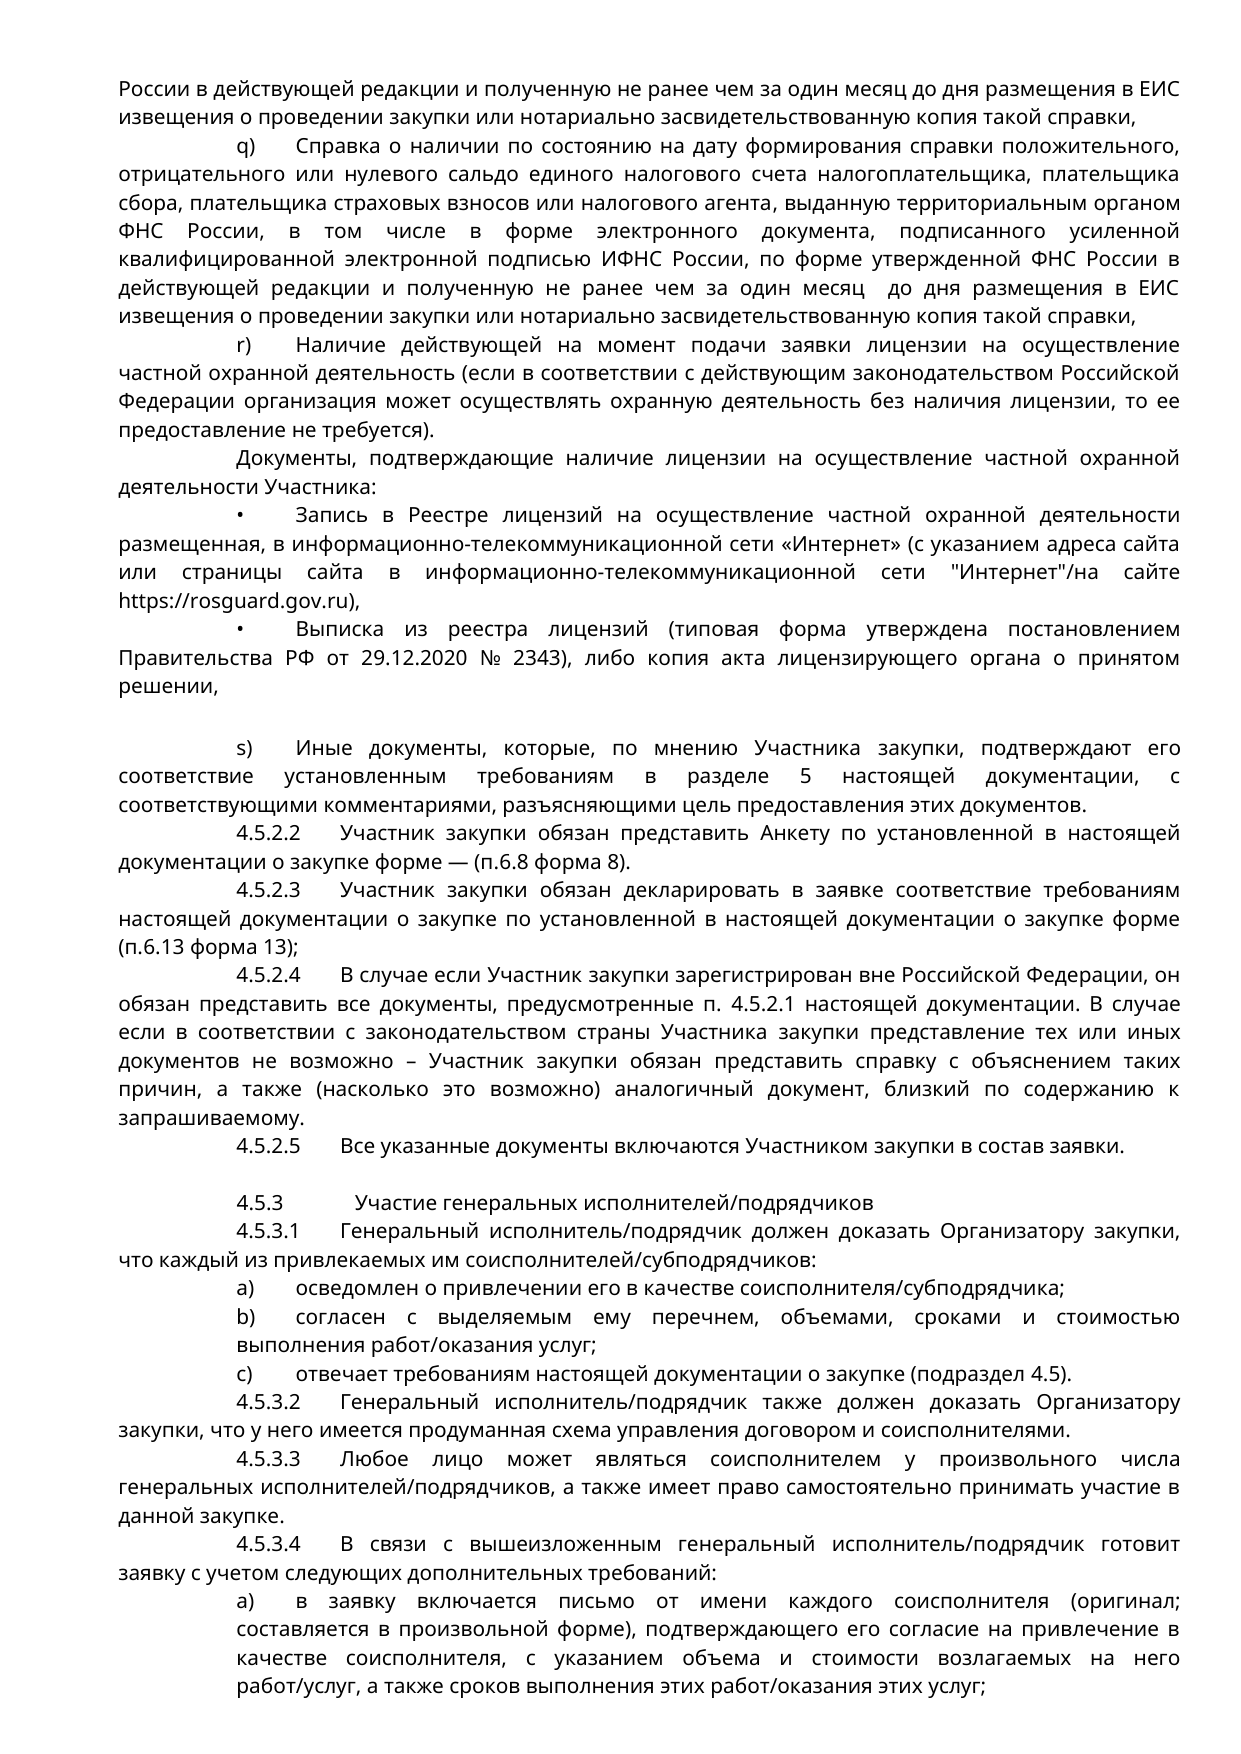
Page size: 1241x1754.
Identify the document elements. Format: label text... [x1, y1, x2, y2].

list Любое лицо может являться соисполнителем у произвольного числа генеральных исполнителей/подрядчиков, а также имеет право самостоятельно принимать участие в данной закупке. [118, 1444, 1181, 1529]
list Наличие действующей на момент подачи заявки лицензии на осуществление частной охранной деятельность (если в соответствии с действующим законодательством Российской Федерации организация может осуществлять охранную деятельность без наличия лицензии, то ее предоставление не требуется). [118, 330, 1181, 443]
list Участие генеральных исполнителей/подрядчиков [236, 1188, 1181, 1216]
list осведомлен о привлечении его в качестве соисполнителя/субподрядчика; [236, 1273, 1181, 1302]
list В связи с вышеизложенным генеральный исполнитель/подрядчик готовит заявку с учетом следующих дополнительных требований: [118, 1529, 1181, 1586]
list согласен с выделяемым ему перечнем, объемами, сроками и стоимостью выполнения работ/оказания услуг; [236, 1302, 1181, 1359]
list Генеральный исполнитель/подрядчик должен доказать Организатору закупки, что каждый из привлекаемых им соисполнителей/субподрядчиков: [118, 1216, 1181, 1273]
list отвечает требованиям настоящей документации о закупке (подраздел 4.5). [236, 1359, 1181, 1387]
list Все указанные документы включаются Участником закупки в состав заявки. [118, 1131, 1181, 1159]
list Участник закупки обязан декларировать в заявке соответствие требованиям настоящей документации о закупке по установленной в настоящей документации о закупке форме (п.6.13 форма 13); [118, 875, 1181, 961]
list Справка об исполнении налогоплательщиком (плательщиком сборов, налоговым агентом) обязанности по уплате налогов, сборов, пеней, штрафов, процентов, выданную территориальным органом ФНС России, в том числе в форме электронного документа, подписанного усиленной квалифицированной электронной подписью ИФНС России, по форме утвержденной ФНС России в действующей редакции и полученную не ранее чем за один месяц до дня размещения в ЕИС извещения о проведении закупки или нотариально засвидетельствованную копия такой справки, [118, 74, 1181, 131]
list Участник закупки обязан представить Анкету по установленной в настоящей документации о закупке форме — (п.6.8 форма 8). [118, 818, 1181, 875]
text • Запись в Реестре лицензий на осуществление частной охранной деятельности размещенная, в информационно-телекоммуникационной сети «Интернет» (с указанием адреса сайта или страницы сайта в информационно-телекоммуникационной сети "Интернет"/на сайте https://rosguard.gov.ru), [118, 500, 1181, 614]
text • Выписка из реестра лицензий (типовая форма утверждена постановлением Правительства РФ от 29.12.2020 № 2343), либо копия акта лицензирующего органа о принятом решении, [118, 614, 1181, 699]
text Документы, подтверждающие наличие лицензии на осуществление частной охранной деятельности Участника: [118, 443, 1181, 500]
list Справка о наличии по состоянию на дату формирования справки положительного, отрицательного или нулевого сальдо единого налогового счета налогоплательщика, плательщика сбора, плательщика страховых взносов или налогового агента, выданную территориальным органом ФНС России, в том числе в форме электронного документа, подписанного усиленной квалифицированной электронной подписью ИФНС России, по форме утвержденной ФНС России в действующей редакции и полученную не ранее чем за один месяц до дня размещения в ЕИС извещения о проведении закупки или нотариально засвидетельствованную копия такой справки, [118, 131, 1181, 330]
list Генеральный исполнитель/подрядчик также должен доказать Организатору закупки, что у него имеется продуманная схема управления договором и соисполнителями. [118, 1387, 1181, 1444]
list в заявку включается письмо от имени каждого соисполнителя (оригинал; составляется в произвольной форме), подтверждающего его согласие на привлечение в качестве соисполнителя, с указанием объема и стоимости возлагаемых на него работ/услуг, а также сроков выполнения этих работ/оказания этих услуг; [236, 1586, 1181, 1700]
list В случае если Участник закупки зарегистрирован вне Российской Федерации, он обязан представить все документы, предусмотренные п. 4.5.2.1 настоящей документации. В случае если в соответствии с законодательством страны Участника закупки представление тех или иных документов не возможно – Участник закупки обязан представить справку с объяснением таких причин, а также (насколько это возможно) аналогичный документ, близкий по содержанию к запрашиваемому. [118, 961, 1181, 1131]
list Иные документы, которые, по мнению Участника закупки, подтверждают его соответствие установленным требованиям в разделе 5 настоящей документации, с соответствующими комментариями, разъясняющими цель предоставления этих документов. [118, 733, 1181, 818]
